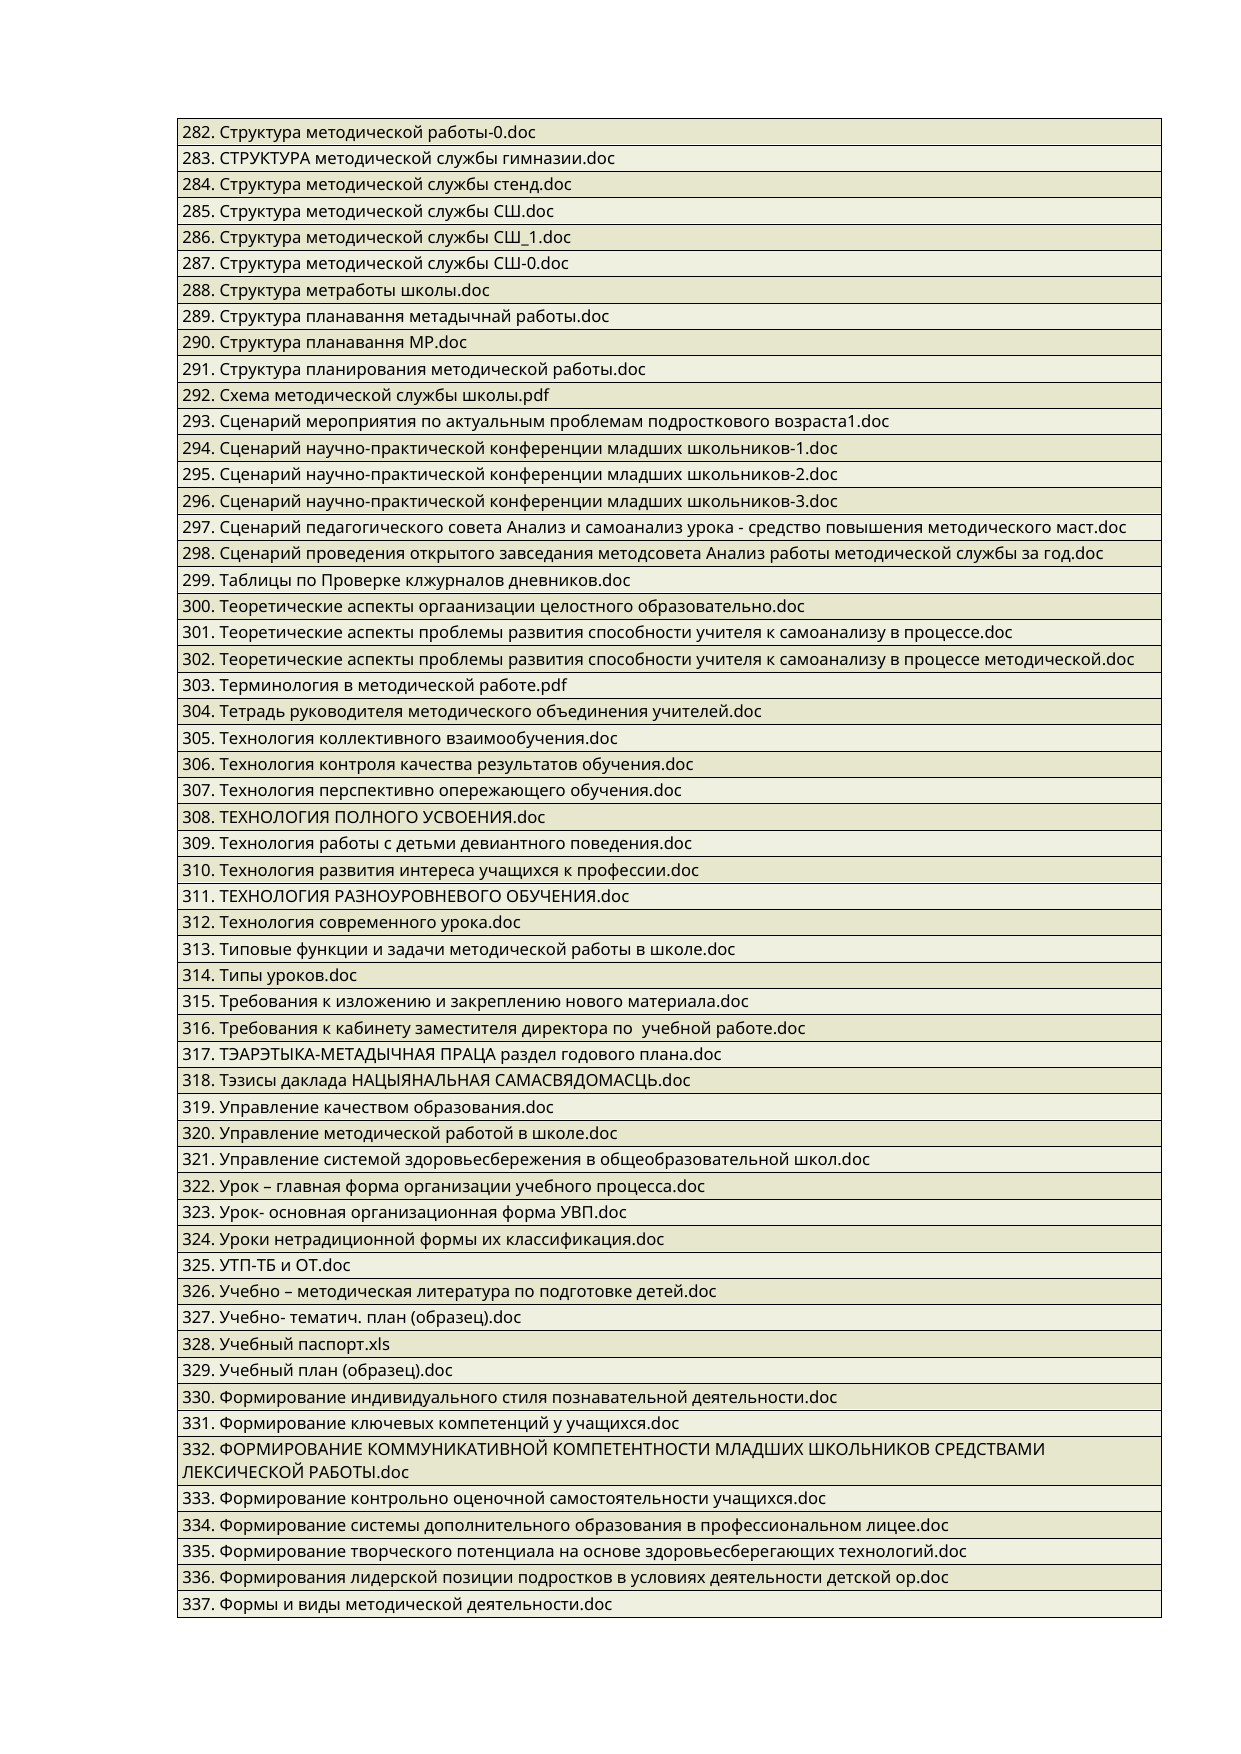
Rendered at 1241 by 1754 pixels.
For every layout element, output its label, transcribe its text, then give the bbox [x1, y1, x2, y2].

table_cell 333. Формирование контрольно оценочной самостоятельности учащихся.doc [178, 1486, 1161, 1511]
table_cell 298. Сценарий проведения открытого завседания методсовета Анализ работы методической службы за год.doc [178, 541, 1161, 566]
table_cell 330. Формирование индивидуального стиля познавательной деятельности.doc [178, 1384, 1161, 1409]
table_cell 331. Формирование ключевых компетенций у учащихся.doc [178, 1411, 1161, 1436]
table_cell 292. Схема методической службы школы.pdf [178, 383, 1161, 408]
table_cell 296. Сценарий научно-практической конференции младших школьников-3.doc [178, 488, 1161, 513]
table_cell 288. Структура метработы школы.doc [178, 277, 1161, 303]
table_cell 326. Учебно – методическая литература по подготовке детей.doc [178, 1279, 1161, 1304]
table_cell 323. Урок- основная организационная форма УВП.doc [178, 1200, 1161, 1225]
table_cell 327. Учебно- тематич. план (образец).doc [178, 1305, 1161, 1330]
table_cell 297. Сценарий педагогического совета Анализ и самоанализ урока - средство повышения методического маст.doc [178, 515, 1161, 540]
table_cell 336. Формирования лидерской позиции подростков в условиях деятельности детской ор.doc [178, 1565, 1161, 1590]
table_cell 306. Технология контроля качества результатов обучения.doc [178, 752, 1161, 777]
table_cell 318. Тэзисы даклада НАЦЫЯНАЛЬНАЯ САМАСВЯДОМАСЦЬ.doc [178, 1068, 1161, 1093]
table_cell 316. Требования к кабинету заместителя директора по учебной работе.doc [178, 1015, 1161, 1041]
table_cell 314. Типы уроков.doc [178, 963, 1161, 988]
table_cell 283. СТРУКТУРА методической службы гимназии.doc [178, 146, 1161, 171]
table_cell 317. ТЭАРЭТЫКА-МЕТАДЫЧНАЯ ПРАЦА раздел годового плана.doc [178, 1042, 1161, 1067]
table_cell 305. Технология коллективного взаимообучения.doc [178, 725, 1161, 751]
table_cell 294. Сценарий научно-практической конференции младших школьников-1.doc [178, 435, 1161, 461]
table_cell 285. Структура методической службы СШ.doc [178, 198, 1161, 223]
table_cell 287. Структура методической службы СШ-0.doc [178, 251, 1161, 276]
table_cell 303. Терминология в методической работе.pdf [178, 673, 1161, 698]
table_cell 309. Технология работы с детьми девиантного поведения.doc [178, 831, 1161, 856]
table_cell 290. Структура планавання МР.doc [178, 330, 1161, 355]
table_cell 293. Сценарий мероприятия по актуальным проблемам подросткового возраста1.doc [178, 409, 1161, 434]
table_cell 325. УТП-ТБ и ОТ.doc [178, 1253, 1161, 1278]
table_cell 304. Тетрадь руководителя методического объединения учителей.doc [178, 699, 1161, 724]
table_cell 307. Технология перспективно опережающего обучения.doc [178, 778, 1161, 803]
table_cell 302. Теоретические аспекты проблемы развития способности учителя к самоанализу в процессе методической.doc [178, 646, 1161, 672]
table_cell 332. ФОРМИРОВАНИЕ КОММУНИКАТИВНОЙ КОМПЕТЕНТНОСТИ МЛАДШИХ ШКОЛЬНИКОВ СРЕДСТВАМИ ЛЕКСИЧЕСКОЙ РАБОТЫ.doc [178, 1437, 1161, 1485]
table_cell 319. Управление качеством образования.doc [178, 1094, 1161, 1119]
table_cell 299. Таблицы по Проверке клжурналов дневников.doc [178, 567, 1161, 592]
table_cell 310. Технология развития интереса учащихся к профессии.doc [178, 857, 1161, 882]
table_cell 286. Структура методической службы СШ_1.doc [178, 225, 1161, 250]
table_cell 308. ТЕХНОЛОГИЯ ПОЛНОГО УСВОЕНИЯ.doc [178, 804, 1161, 830]
table_cell 328. Учебный паспорт.xls [178, 1331, 1161, 1357]
table_cell 295. Сценарий научно-практической конференции младших школьников-2.doc [178, 462, 1161, 487]
table_cell 312. Технология современного урока.doc [178, 910, 1161, 935]
table_cell 291. Структура планирования методической работы.doc [178, 356, 1161, 382]
table_cell 324. Уроки нетрадиционной формы их классификация.doc [178, 1226, 1161, 1251]
table_cell 322. Урок – главная форма организации учебного процесса.doc [178, 1173, 1161, 1199]
table_cell 335. Формирование творческого потенциала на основе здоровьесберегающих технологий.doc [178, 1539, 1161, 1564]
table_cell 284. Структура методической службы стенд.doc [178, 172, 1161, 197]
table_cell 329. Учебный план (образец).doc [178, 1358, 1161, 1383]
table_cell 337. Формы и виды методической деятельности.doc [178, 1591, 1161, 1617]
table_cell 311. ТЕХНОЛОГИЯ РАЗНОУРОВНЕВОГО ОБУЧЕНИЯ.doc [178, 884, 1161, 909]
table_cell 334. Формирование системы дополнительного образования в профессиональном лицее.doc [178, 1512, 1161, 1538]
table_cell 320. Управление методической работой в школе.doc [178, 1121, 1161, 1146]
table_cell 321. Управление системой здоровьесбережения в общеобразовательной школ.doc [178, 1147, 1161, 1172]
table_cell 313. Типовые функции и задачи методической работы в школе.doc [178, 936, 1161, 961]
table_cell 282. Структура методической работы-0.doc [178, 119, 1161, 144]
table_cell 315. Требования к изложению и закреплению нового материала.doc [178, 989, 1161, 1014]
table_cell 300. Теоретические аспекты оргаанизации целостного образовательно.doc [178, 594, 1161, 619]
table_cell 301. Теоретические аспекты проблемы развития способности учителя к самоанализу в процессе.doc [178, 620, 1161, 645]
table_cell 289. Структура планавання метадычнай работы.doc [178, 304, 1161, 329]
